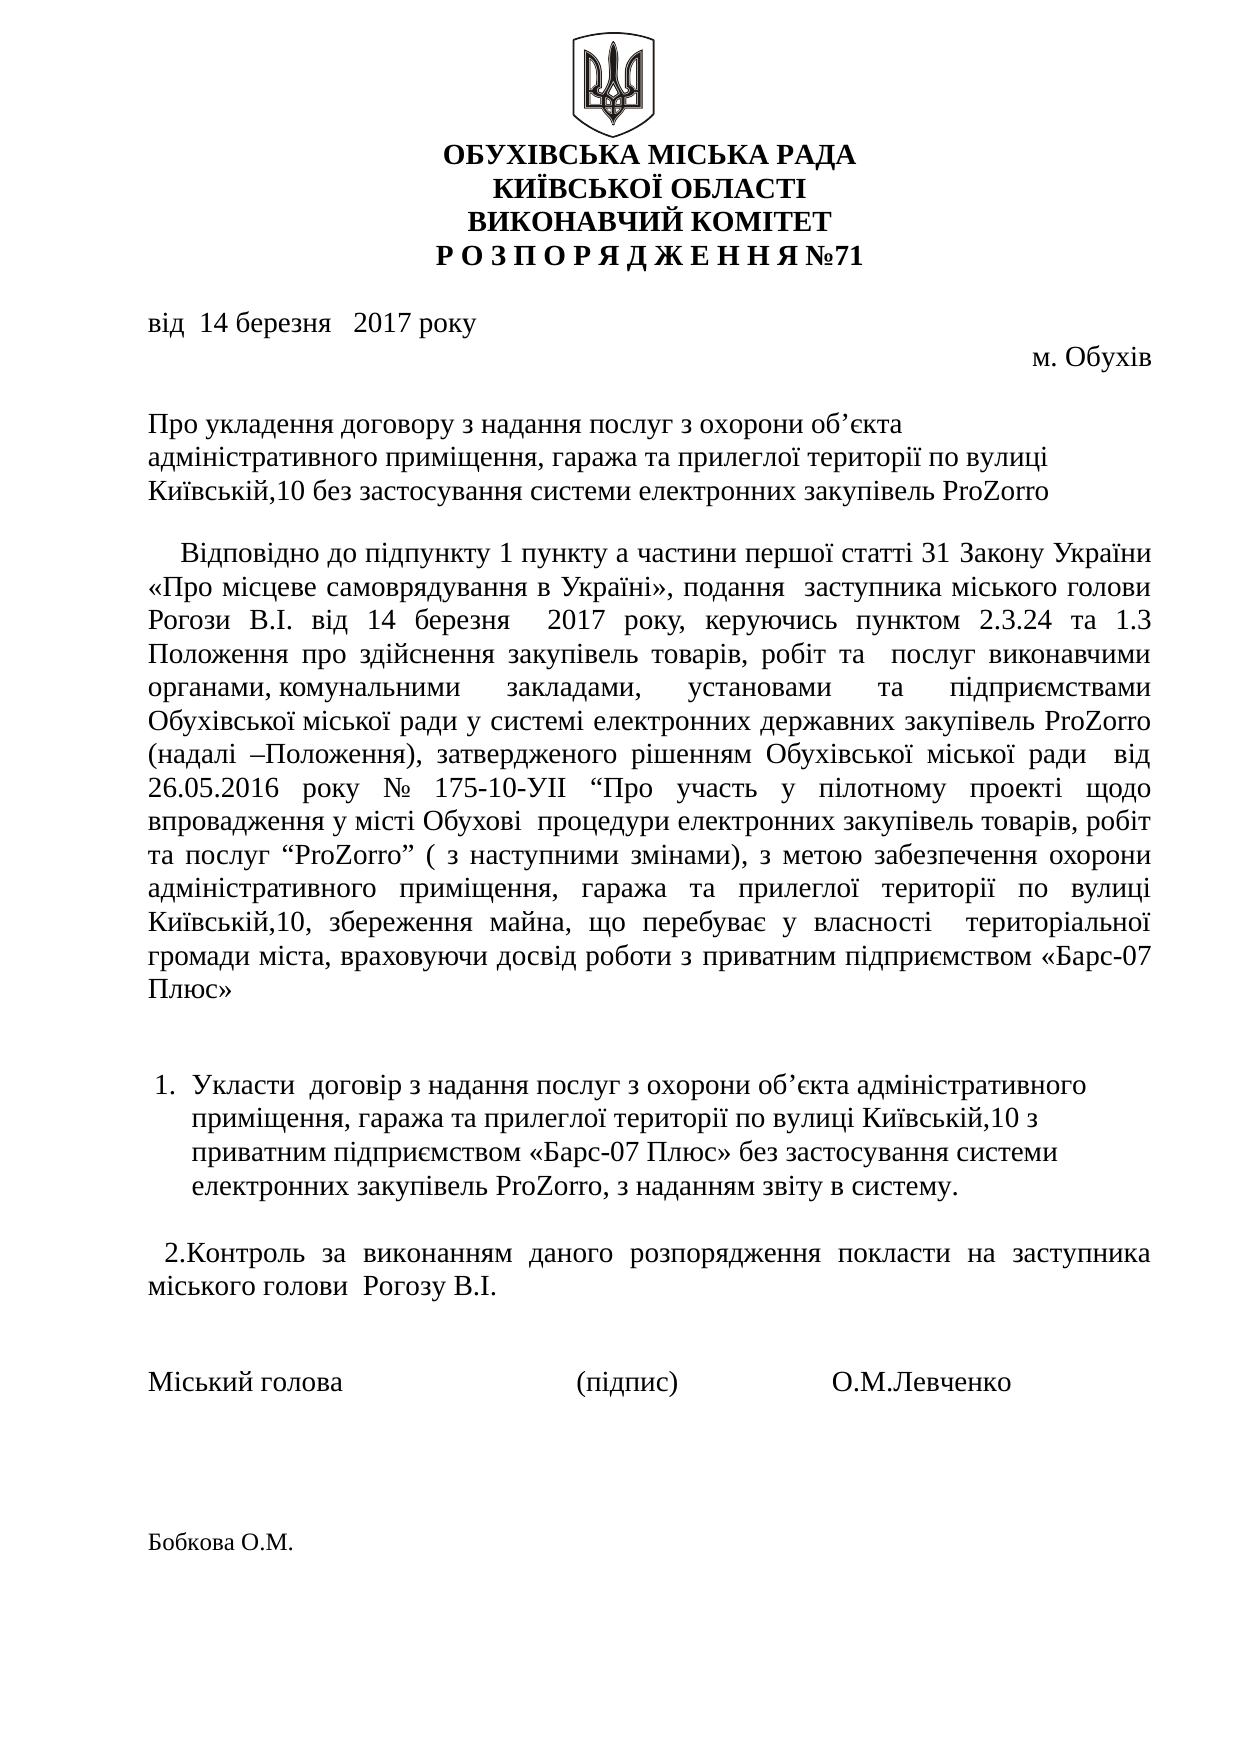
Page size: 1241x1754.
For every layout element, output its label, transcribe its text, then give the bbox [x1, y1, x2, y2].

text ВИКОНАВЧИЙ КОМІТЕТ [148, 204, 1152, 238]
text Міський голова (підпис) О.М.Левченко [148, 1364, 1152, 1398]
text ОБУХІВСЬКА МІСЬКА РАДА [148, 88, 1152, 171]
text Бобкова О.М. [148, 1527, 1152, 1556]
list Укласти договір з надання послуг з охорони об’єкта адміністративного приміщення, гаража та прилеглої території по вулиці Київській,10 з приватним підприємством «Барс-07 Плюс» без застосування системи електронних закупівель ProZоrro, з наданням звіту в систему. [154, 1067, 1152, 1201]
text 2.Контроль за виконанням даного розпорядження покласти на заступника міського голови Рогозу В.І. [148, 1235, 1152, 1302]
text адміністративного приміщення, гаража та прилеглої території по вулиці Київській,10 без застосування системи електронних закупівель ProZоrro [148, 439, 1152, 506]
title Р О З П О Р Я Д Ж Е Н Н Я №71 [148, 238, 1152, 272]
title від 14 березня 2017 року [148, 305, 1152, 339]
text Про укладення договору з надання послуг з охорони об’єкта [148, 406, 1152, 439]
subtitle Відповідно до підпункту 1 пункту а частини першої статті 31 Закону України «Про місцеве самоврядування в Україні», подання заступника міського голови Рогози В.І. від 14 березня 2017 року, керуючись пунктом 2.3.24 та 1.3 Положення про здійснення закупівель товарів, робіт та послуг виконавчими органами, комунальними закладами, установами та підприємствами Обухівської міської ради у системі електронних державних закупівель ProZorro (надалі –Положення), затвердженого рішенням Обухівської міської ради від 26.05.2016 року № 175-10-УІІ “Про участь у пілотному проекті щодо впровадження у місті Обухові процедури електронних закупівель товарів, робіт та послуг “ProZorro” ( з наступними змінами), з метою забезпечення охорони адміністративного приміщення, гаража та прилеглої території по вулиці Київській,10, збереження майна, що перебуває у власності територіальної громади міста, враховуючи досвід роботи з приватним підприємством «Барс-07 Плюс» [148, 535, 1152, 1005]
subtitle КИЇВСЬКОЇ ОБЛАСТІ [148, 171, 1152, 204]
title м. Обухів [148, 339, 1152, 372]
